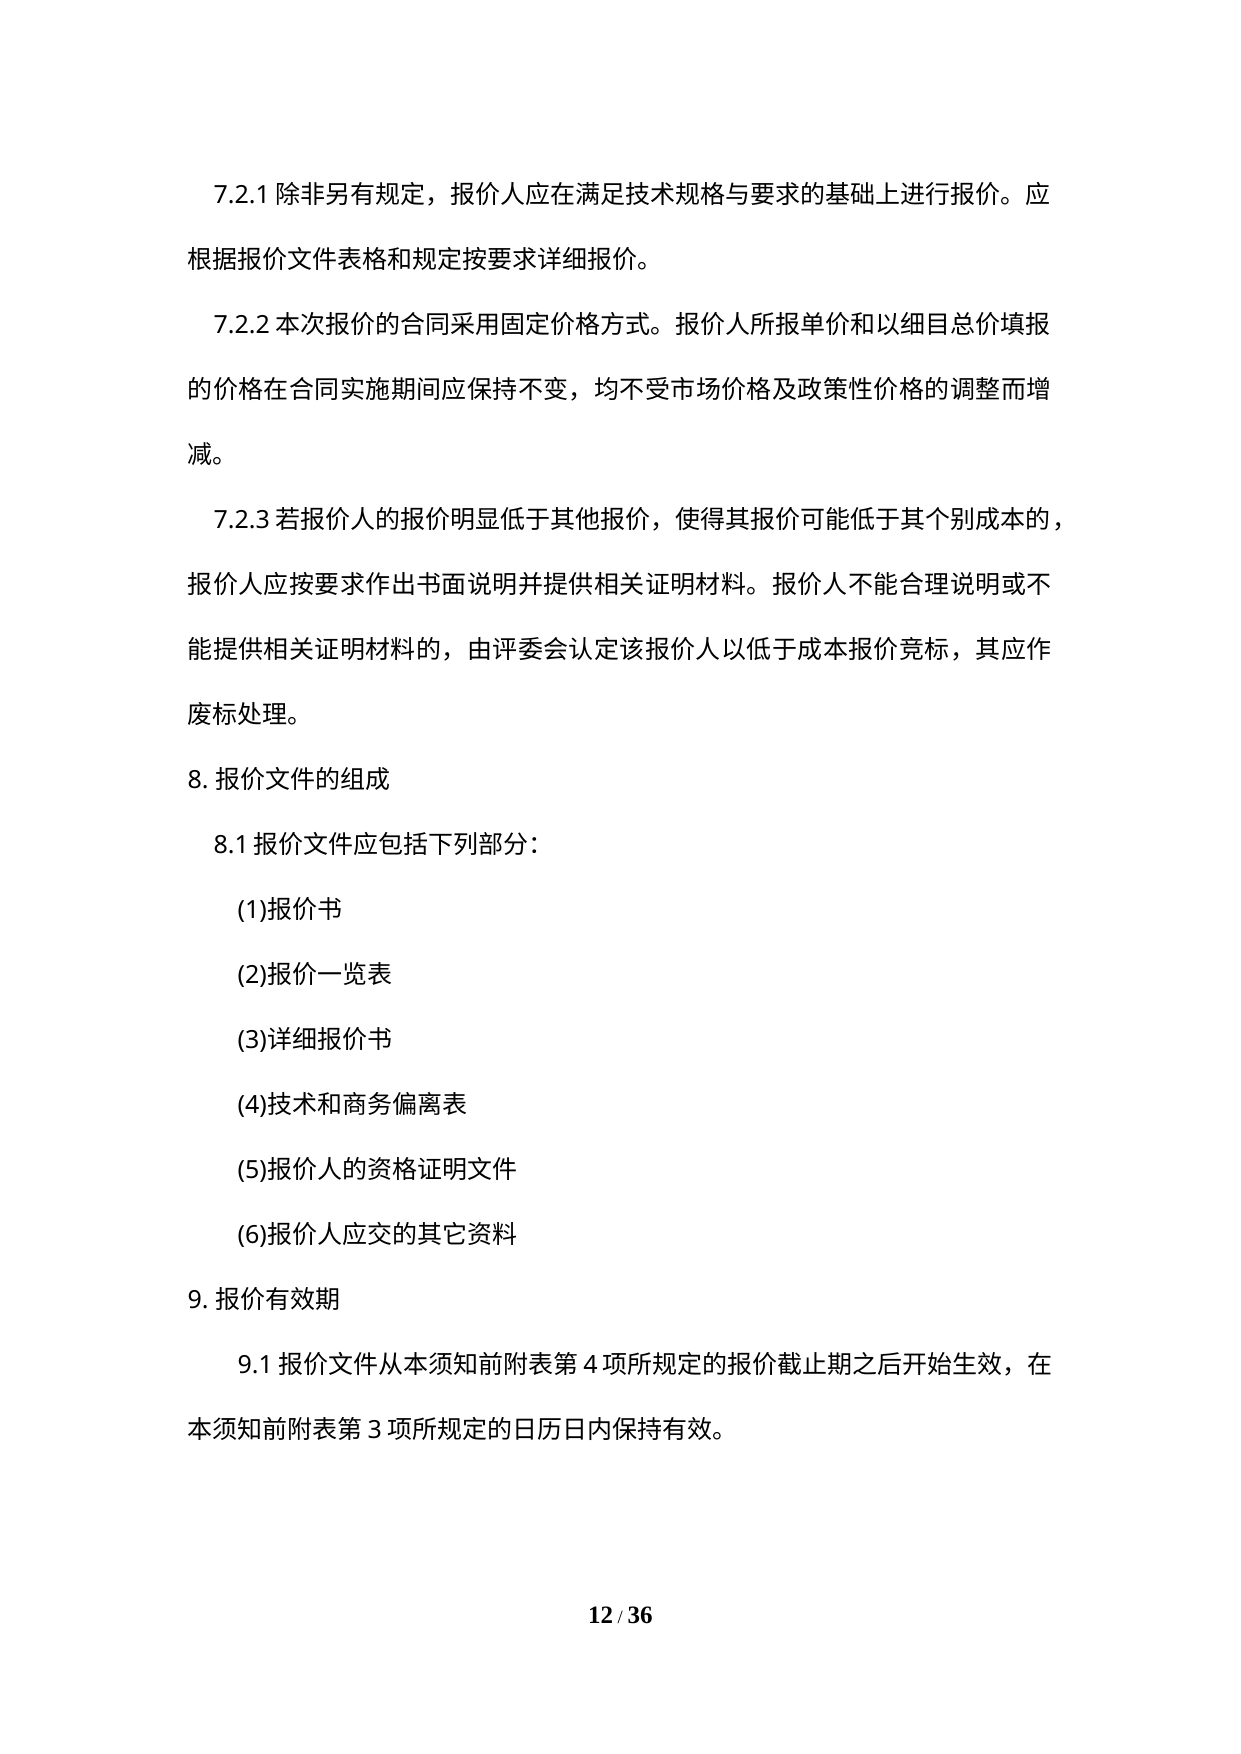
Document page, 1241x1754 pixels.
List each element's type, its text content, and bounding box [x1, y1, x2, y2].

text (4)技术和商务偏离表 [187, 1070, 1053, 1135]
text 7.2.3若报价人的报价明显低于其他报价，使得其报价可能低于其个别成本的，报价人应按要求作出书面说明并提供相关证明材料。报价人不能合理说明或不能提供相关证明材料的，由评委会认定该报价人以低于成本报价竞标，其应作废标处理。 [187, 485, 1053, 745]
text 8. 报价文件的组成 [187, 745, 1053, 810]
text (5)报价人的资格证明文件 [187, 1135, 1053, 1200]
text 8.1报价文件应包括下列部分： [187, 810, 1053, 875]
text 9. 报价有效期 [187, 1265, 1053, 1330]
text 7.2.2本次报价的合同采用固定价格方式。报价人所报单价和以细目总价填报的价格在合同实施期间应保持不变，均不受市场价格及政策性价格的调整而增减。 [187, 290, 1053, 485]
text (3)详细报价书 [187, 1005, 1053, 1070]
text 9.1报价文件从本须知前附表第4项所规定的报价截止期之后开始生效，在本须知前附表第3项所规定的日历日内保持有效。 [187, 1330, 1053, 1460]
text (6)报价人应交的其它资料 [187, 1200, 1053, 1265]
text (1)报价书 [187, 875, 1053, 940]
text 7.2.1除非另有规定，报价人应在满足技术规格与要求的基础上进行报价。应根据报价文件表格和规定按要求详细报价。 [187, 160, 1053, 290]
text (2)报价一览表 [187, 940, 1053, 1005]
